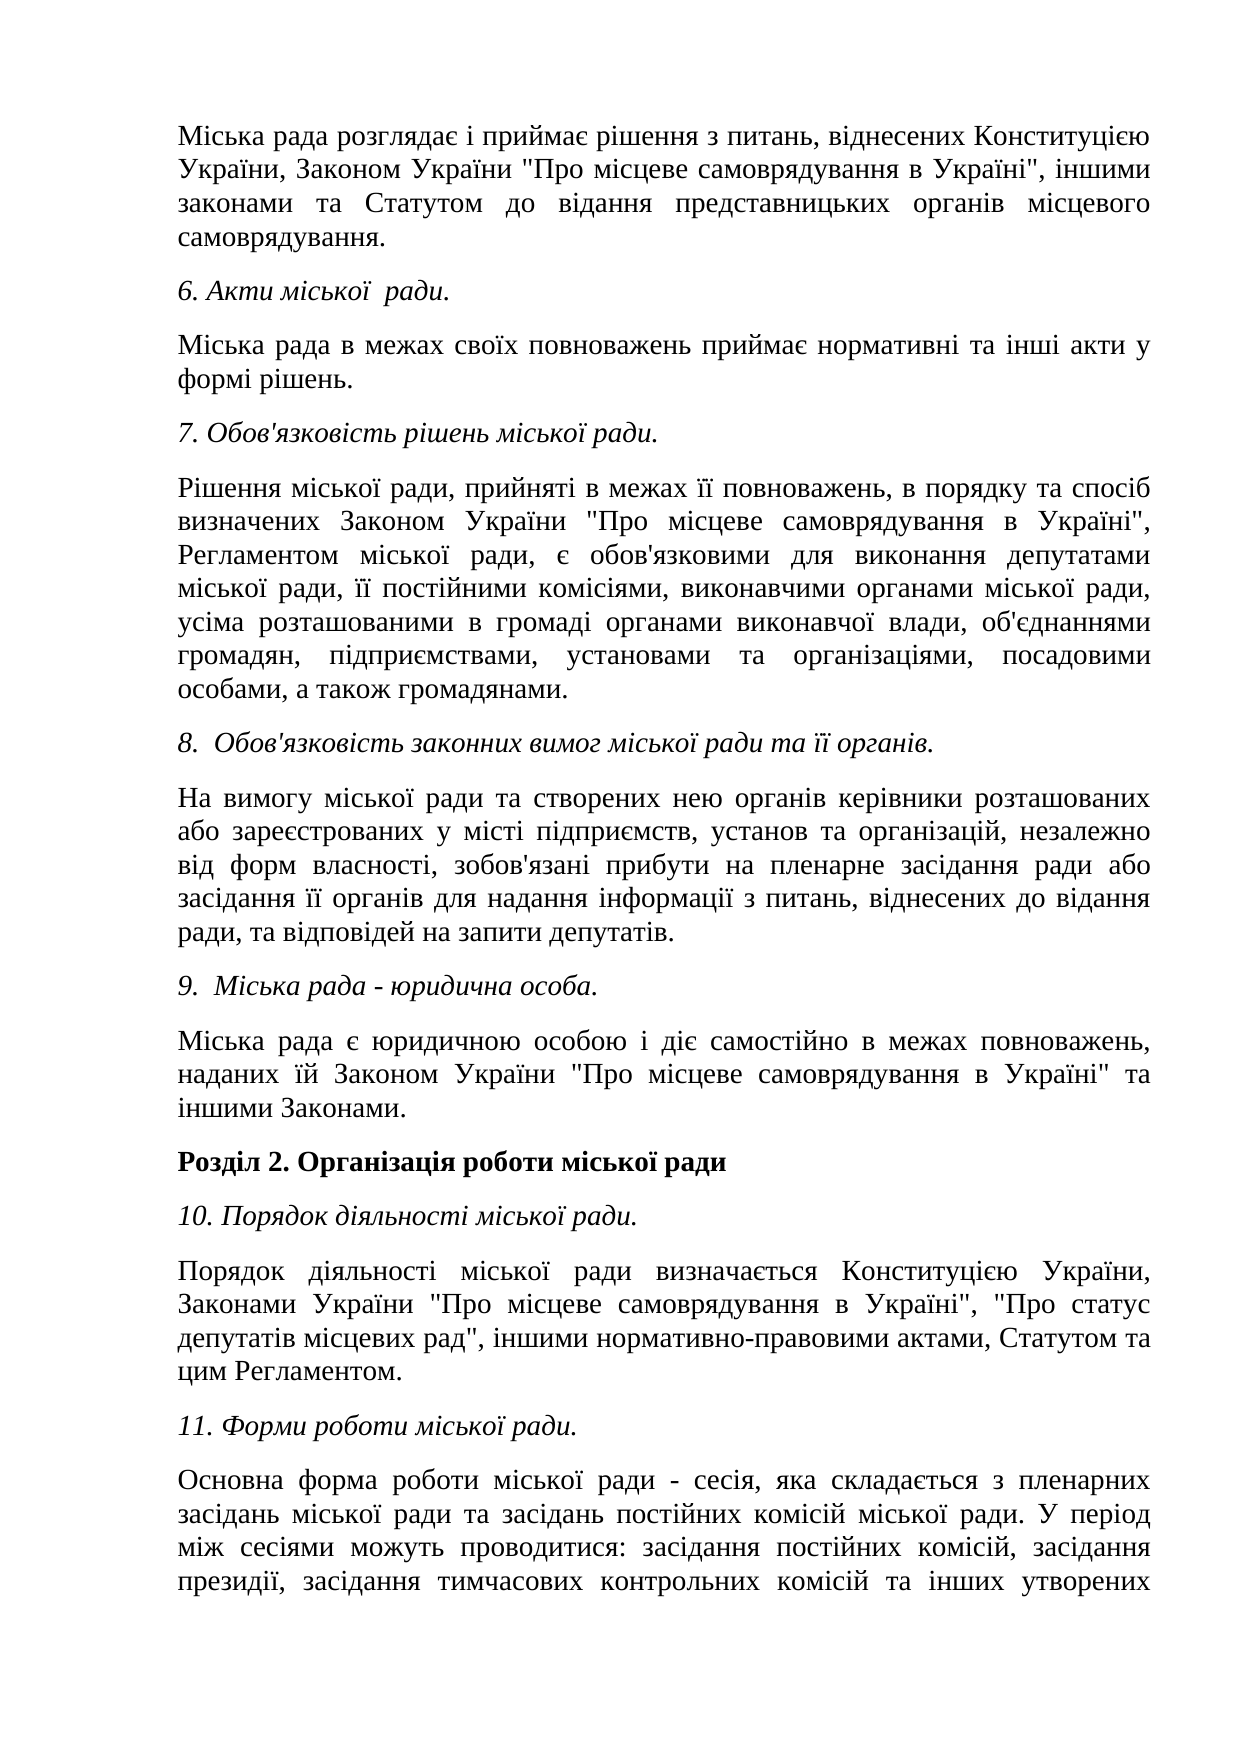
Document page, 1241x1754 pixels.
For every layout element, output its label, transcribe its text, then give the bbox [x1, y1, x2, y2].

text Міська рада розглядає і приймає рішення з питань, віднесених Конституцією України, Законом України "Про місцеве самоврядування в Україні", іншими законами та Статутом до відання представницьких органів місцевого самоврядування. [177, 118, 1152, 252]
text 10. Порядок діяльності міської ради. [177, 1198, 1152, 1232]
text 9. Міська рада - юридична особа. [177, 968, 1152, 1002]
text На вимогу міської ради та створених нею органів керівники розташованих або зареєстрованих у місті підприємств, установ та організацій, незалежно від форм власності, зобов'язані прибути на пленарне засідання ради або засідання її органів для надання інформації з питань, віднесених до відання ради, та відповідей на запити депутатів. [177, 780, 1152, 947]
text 8. Обов'язковість законних вимог міської ради та її органів. [177, 725, 1152, 759]
text 6. Акти міської ради. [177, 273, 1152, 307]
text Рішення міської ради, прийняті в межах її повноважень, в порядку та спосіб визначених Законом України "Про місцеве самоврядування в Україні", Регламентом міської ради, є обов'язковими для виконання депутатами міської ради, її постійними комісіями, виконавчими органами міської ради, усіма розташованими в громаді органами виконавчої влади, об'єднаннями громадян, підприємствами, установами та організаціями, посадовими особами, а також громадянами. [177, 470, 1152, 704]
text Міська рада в межах своїх повноважень приймає нормативні та інші акти у формі рішень. [177, 327, 1152, 394]
text Міська рада є юридичною особою і діє самостійно в межах повноважень, наданих їй Законом України "Про місцеве самоврядування в Україні" та іншими Законами. [177, 1023, 1152, 1123]
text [177, 1462, 1152, 1596]
text 7. Обов'язковість рішень міської ради. [177, 415, 1152, 449]
text Розділ 2. Організація роботи міської ради [177, 1144, 1152, 1178]
text Порядок діяльності міської ради визначається Конституцією України, Законами України "Про місцеве самоврядування в Україні", "Про статус депутатів місцевих рад", іншими нормативно-правовими актами, Статутом та цим Регламентом. [177, 1253, 1152, 1387]
text 11. Форми роботи міської ради. [177, 1408, 1152, 1441]
